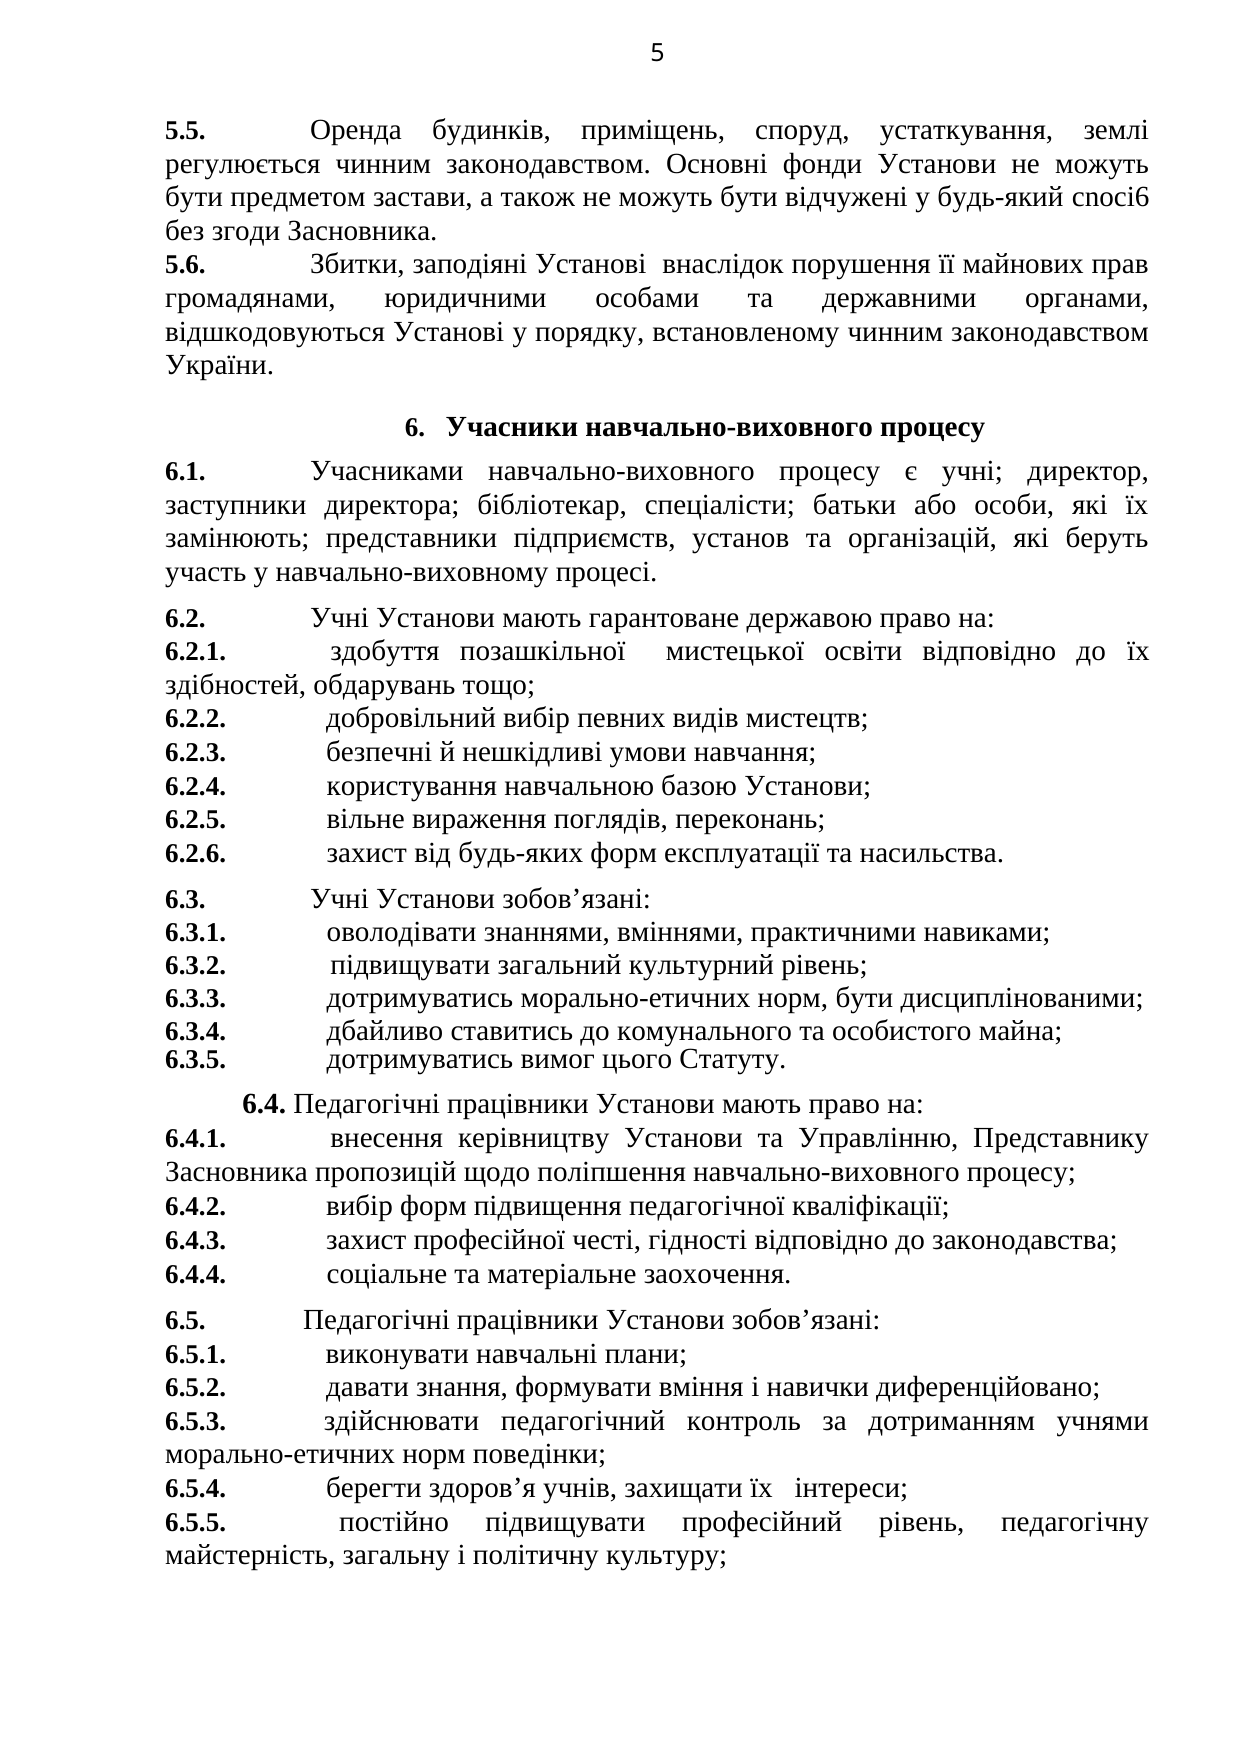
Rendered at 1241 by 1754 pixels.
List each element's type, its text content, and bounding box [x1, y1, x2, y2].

list постійно підвищувати професійний рівень, педагогічну майстерність, загальну i політичну культуру; [165, 1504, 1149, 1571]
list здійснювати педагогічний контроль за дотриманням учнями морально-етичних норм поведінки; [165, 1403, 1149, 1471]
list Учасниками навчально-виховного процесу є учні; директор, заступники директора; бібліотекар, спеціалісти; батьки або особи, які їх замінюють; представники підприємств, установ та організацій, які беруть участь у навчально-виховному процесі. [165, 454, 1149, 588]
list дотримуватись вимог цього Статуту. [165, 1047, 1149, 1074]
list дбайливо ставитись до комунального та особистого майна; [165, 1014, 1149, 1047]
list вибір форм підвищення педагогічної кваліфікації; [165, 1188, 1149, 1222]
list вільне вираження поглядів, переконань; [165, 802, 1149, 835]
list берегти здоров’я учнів, захищати їх інтереси; [165, 1471, 1149, 1504]
list захист від будь-яких форм експлуатації та насильства. [165, 835, 1149, 869]
list Збитки, заподіяні Установі внаслідок порушення її майнових прав громадянами, юридичними особами та державними органами, відшкодовуються Установі у порядку, встановленому чинним законодавством України. [165, 247, 1149, 381]
list захист професійної честі, гідності відповідно до законодавства; [165, 1222, 1149, 1256]
list безпечні й нешкідливі умови навчання; [165, 734, 1149, 768]
list оволодівати знаннями, вміннями, практичними навиками; [165, 915, 1149, 948]
list Учні Установи зобов’язані: [165, 882, 1149, 915]
list здобуття позашкільної мистецької освіти відповідно до їx здібностей, обдарувань тощо; [165, 634, 1149, 701]
list дотримуватись морально-етичних норм, бути дисциплінованими; [165, 981, 1149, 1014]
list підвищувати загальний культурний рівень; [165, 948, 1149, 981]
list користування навчальною базою Установи; [165, 768, 1149, 802]
list внесення керівництву Установи та Управлінню, Представнику Засновника пропозицій щодо поліпшення навчально-виховного процесу; [165, 1120, 1149, 1188]
list Учні Установи мають гарантоване державою право на: [165, 600, 1149, 634]
text 6.4. Педагогічні працівники Установи мають право на: [165, 1086, 1149, 1120]
list Оренда будинків, приміщень, споруд, устаткування, землі регулюється чинним законодавством. Основні фонди Установи не можуть бути предметом застави, а також не можуть бути відчужені у будь-який cnoci6 без згоди Засновника. [165, 113, 1149, 247]
list Учасники навчально-виховного процесу [404, 415, 1149, 442]
list виконувати навчальні плани; [165, 1336, 1149, 1370]
list соціальне та матеріальне заохочення. [165, 1256, 1149, 1290]
list Педагогічні працівники Установи зобов’язані: [165, 1303, 1149, 1336]
list давати знання, формувати вміння i навички диференційовано; [165, 1370, 1149, 1403]
list добровільний вибір певних видів мистецтв; [165, 701, 1149, 734]
